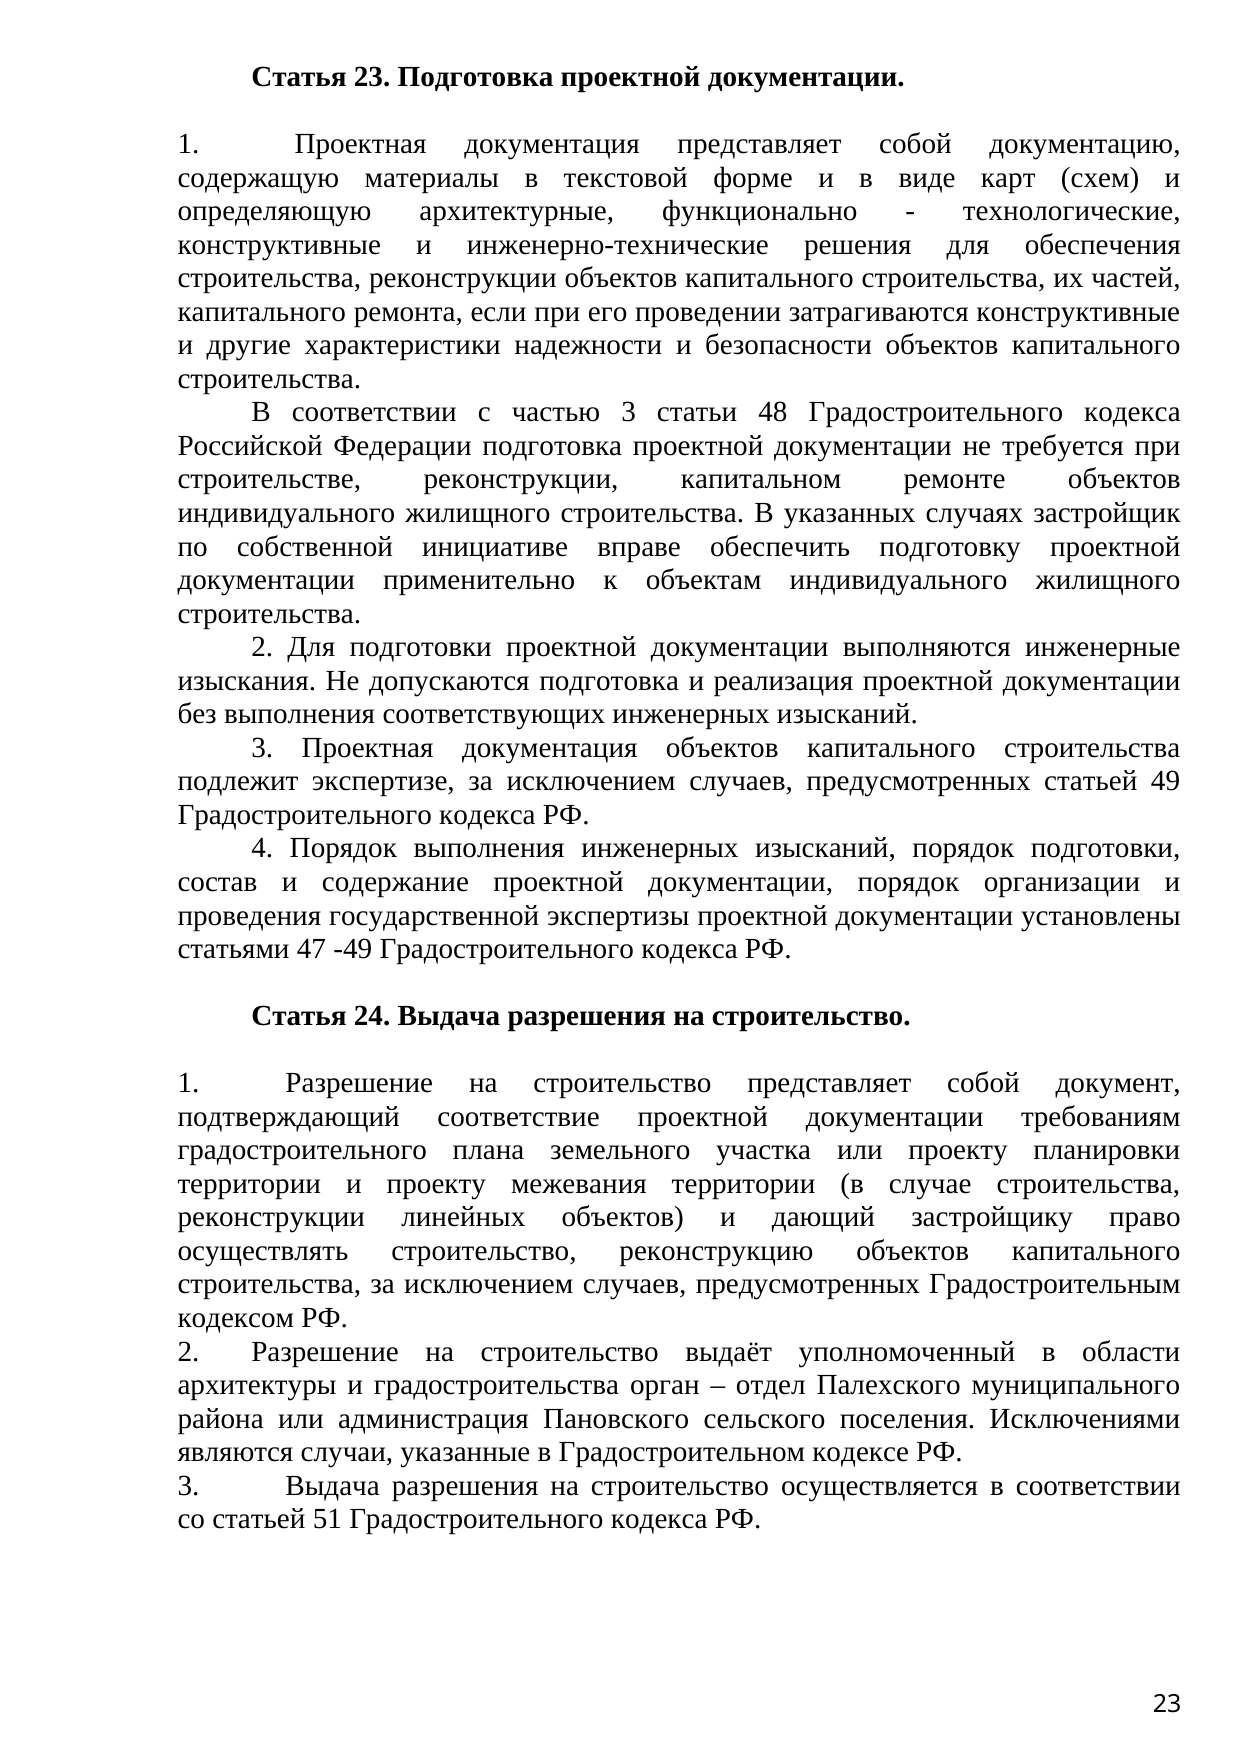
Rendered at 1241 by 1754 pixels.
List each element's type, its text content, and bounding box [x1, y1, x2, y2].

text Статья 24. Выдача разрешения на строительство. [177, 998, 1181, 1032]
text В соответствии с частью 3 статьи 48 Градостроительного кодекса Российской Федерации подготовка проектной документации не требуется при строительстве, реконструкции, капитальном ремонте объектов индивидуального жилищного строительства. В указанных случаях застройщик по собственной инициативе вправе обеспечить подготовку проектной документации применительно к объектам индивидуального жилищного строительства. [177, 394, 1181, 629]
text 3. Проектная документация объектов капитального строительства подлежит экспертизе, за исключением случаев, предусмотренных статьей 49 Градостроительного кодекса РФ. [177, 730, 1181, 831]
list Проектная документация представляет собой документацию, содержащую материалы в текстовой форме и в виде карт (схем) и определяющую архитектурные, функционально - технологические, конструктивные и инженерно-технические решения для обеспечения строительства, реконструкции объектов капитального строительства, их частей, капитального ремонта, если при его проведении затрагиваются конструктивные и другие характеристики надежности и безопасности объектов капитального строительства. [177, 126, 1181, 394]
list Разрешение на строительство выдаёт уполномоченный в области архитектуры и градостроительства орган – отдел Палехского муниципального района или администрация Пановского сельского поселения. Исключениями являются случаи, указанные в Градостроительном кодексе РФ. [177, 1334, 1181, 1468]
text 2. Для подготовки проектной документации выполняются инженерные изыскания. Не допускаются подготовка и реализация проектной документации без выполнения соответствующих инженерных изысканий. [177, 629, 1181, 730]
list Разрешение на строительство представляет собой документ, подтверждающий соответствие проектной документации требованиям градостроительного плана земельного участка или проекту планировки территории и проекту межевания территории (в случае строительства, реконструкции линейных объектов) и дающий застройщику право осуществлять строительство, реконструкцию объектов капитального строительства, за исключением случаев, предусмотренных Градостроительным кодексом РФ. [177, 1065, 1181, 1334]
text Статья 23. Подготовка проектной документации. [177, 59, 1181, 93]
list Выдача разрешения на строительство осуществляется в соответствии со статьей 51 Градостроительного кодекса РФ. [177, 1468, 1181, 1535]
text 4. Порядок выполнения инженерных изысканий, порядок подготовки, состав и содержание проектной документации, порядок организации и проведения государственной экспертизы проектной документации установлены статьями 47 -49 Градостроительного кодекса РФ. [177, 831, 1181, 965]
